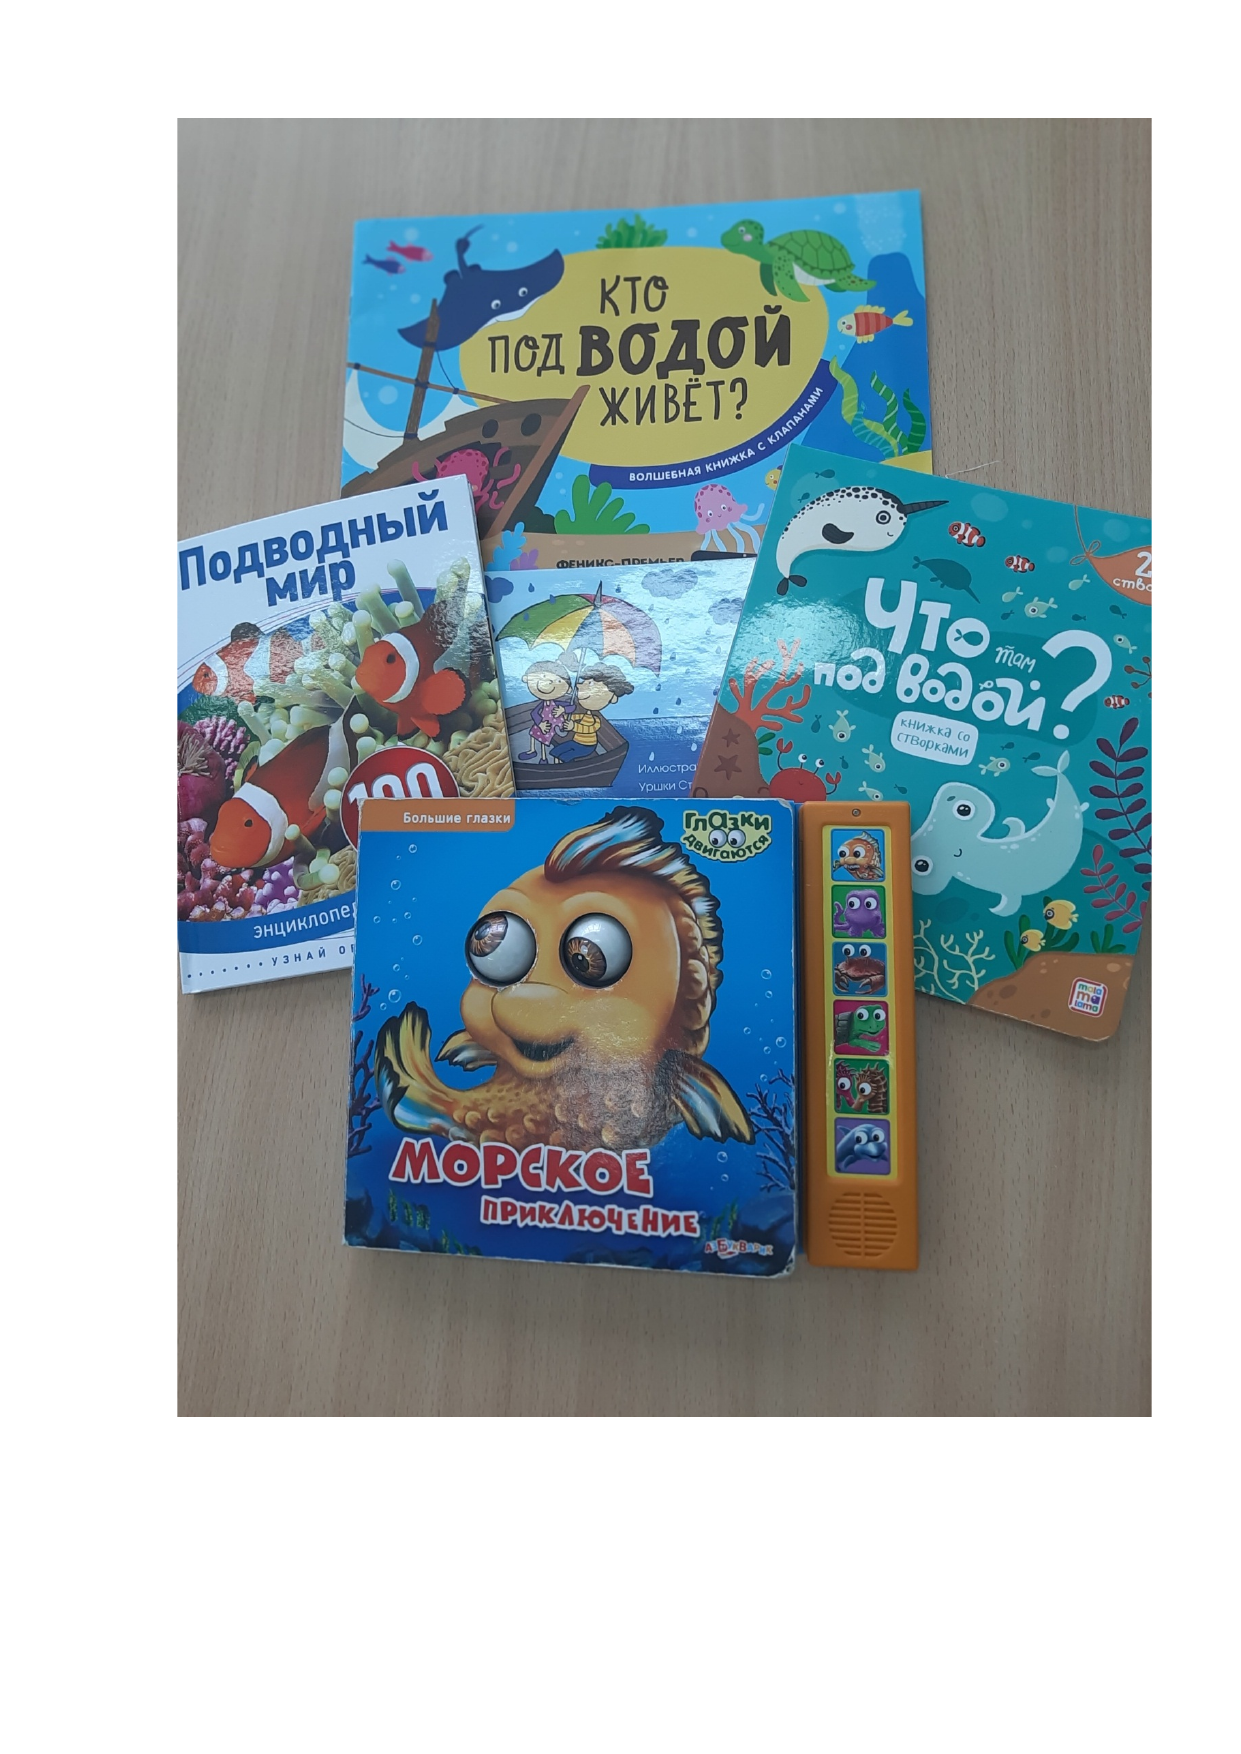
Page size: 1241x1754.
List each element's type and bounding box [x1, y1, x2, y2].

picture [177, 118, 1152, 1417]
